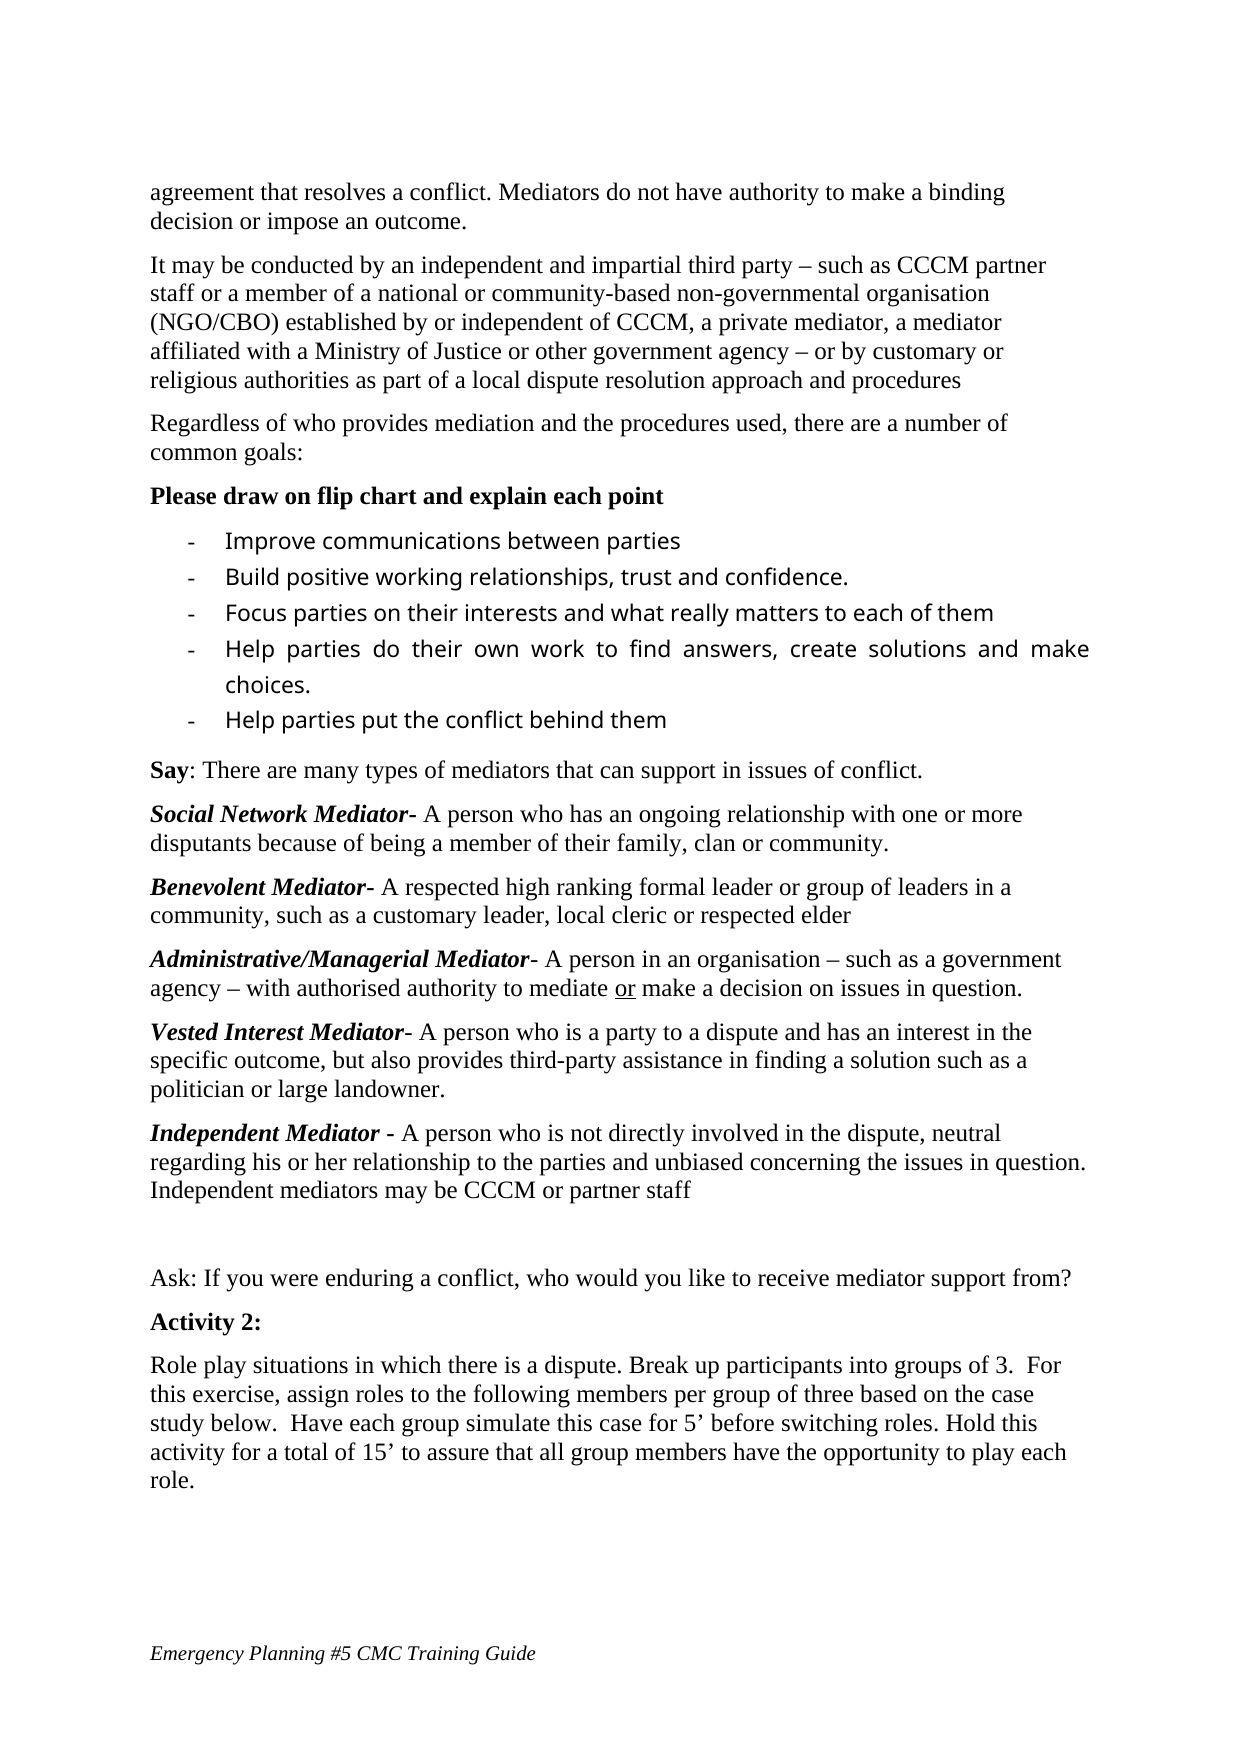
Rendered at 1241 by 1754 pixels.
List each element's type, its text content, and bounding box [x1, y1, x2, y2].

text Please draw on flip chart and explain each point [150, 481, 1090, 510]
list Help parties do their own work to find answers, create solutions and make choices. [187, 633, 1090, 700]
text Benevolent Mediator- A respected high ranking formal leader or group of leaders in a community, such as a customary leader, local cleric or respected elder [150, 872, 1090, 929]
text Say: There are many types of mediators that can support in issues of conflict. [150, 755, 1090, 784]
list Improve communications between parties [187, 525, 1090, 556]
text Administrative/Managerial Mediator- A person in an organisation – such as a government agency – with authorised authority to mediate or make a decision on issues in question. [150, 944, 1090, 1002]
list Focus parties on their interests and what really matters to each of them [187, 597, 1090, 628]
text Ask: If you were enduring a conflict, who would you like to receive mediator support from? [150, 1263, 1090, 1292]
text It may be conducted by an independent and impartial third party – such as CCCM partner staff or a member of a national or community-based non-governmental organisation (NGO/CBO) established by or independent of CCCM, a private mediator, a mediator affiliated with a Ministry of Justice or other government agency – or by customary or religious authorities as part of a local dispute resolution approach and procedures [150, 250, 1090, 393]
list Build positive working relationships, trust and confidence. [187, 561, 1090, 592]
text Regardless of who provides mediation and the procedures used, there are a number of common goals: [150, 408, 1090, 466]
list Help parties put the conflict behind them [187, 704, 1090, 736]
text Independent Mediator - A person who is not directly involved in the dispute, neutral regarding his or her relationship to the parties and unbiased concerning the issues in question. Independent mediators may be CCCM or partner staff [150, 1118, 1090, 1204]
text Social Network Mediator- A person who has an ongoing relationship with one or more disputants because of being a member of their family, clan or community. [150, 799, 1090, 857]
text Role play situations in which there is a dispute. Break up participants into groups of 3. For this exercise, assign roles to the following members per group of three based on the case study below. Have each group simulate this case for 5’ before switching roles. Hold this activity for a total of 15’ to assure that all group members have the opportunity to play each role. [150, 1350, 1090, 1494]
text Activity 2: [150, 1307, 1090, 1335]
text Vested Interest Mediator- A person who is a party to a dispute and has an interest in the specific outcome, but also provides third-party assistance in finding a solution such as a politician or large landowner. [150, 1017, 1090, 1103]
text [150, 177, 1090, 235]
